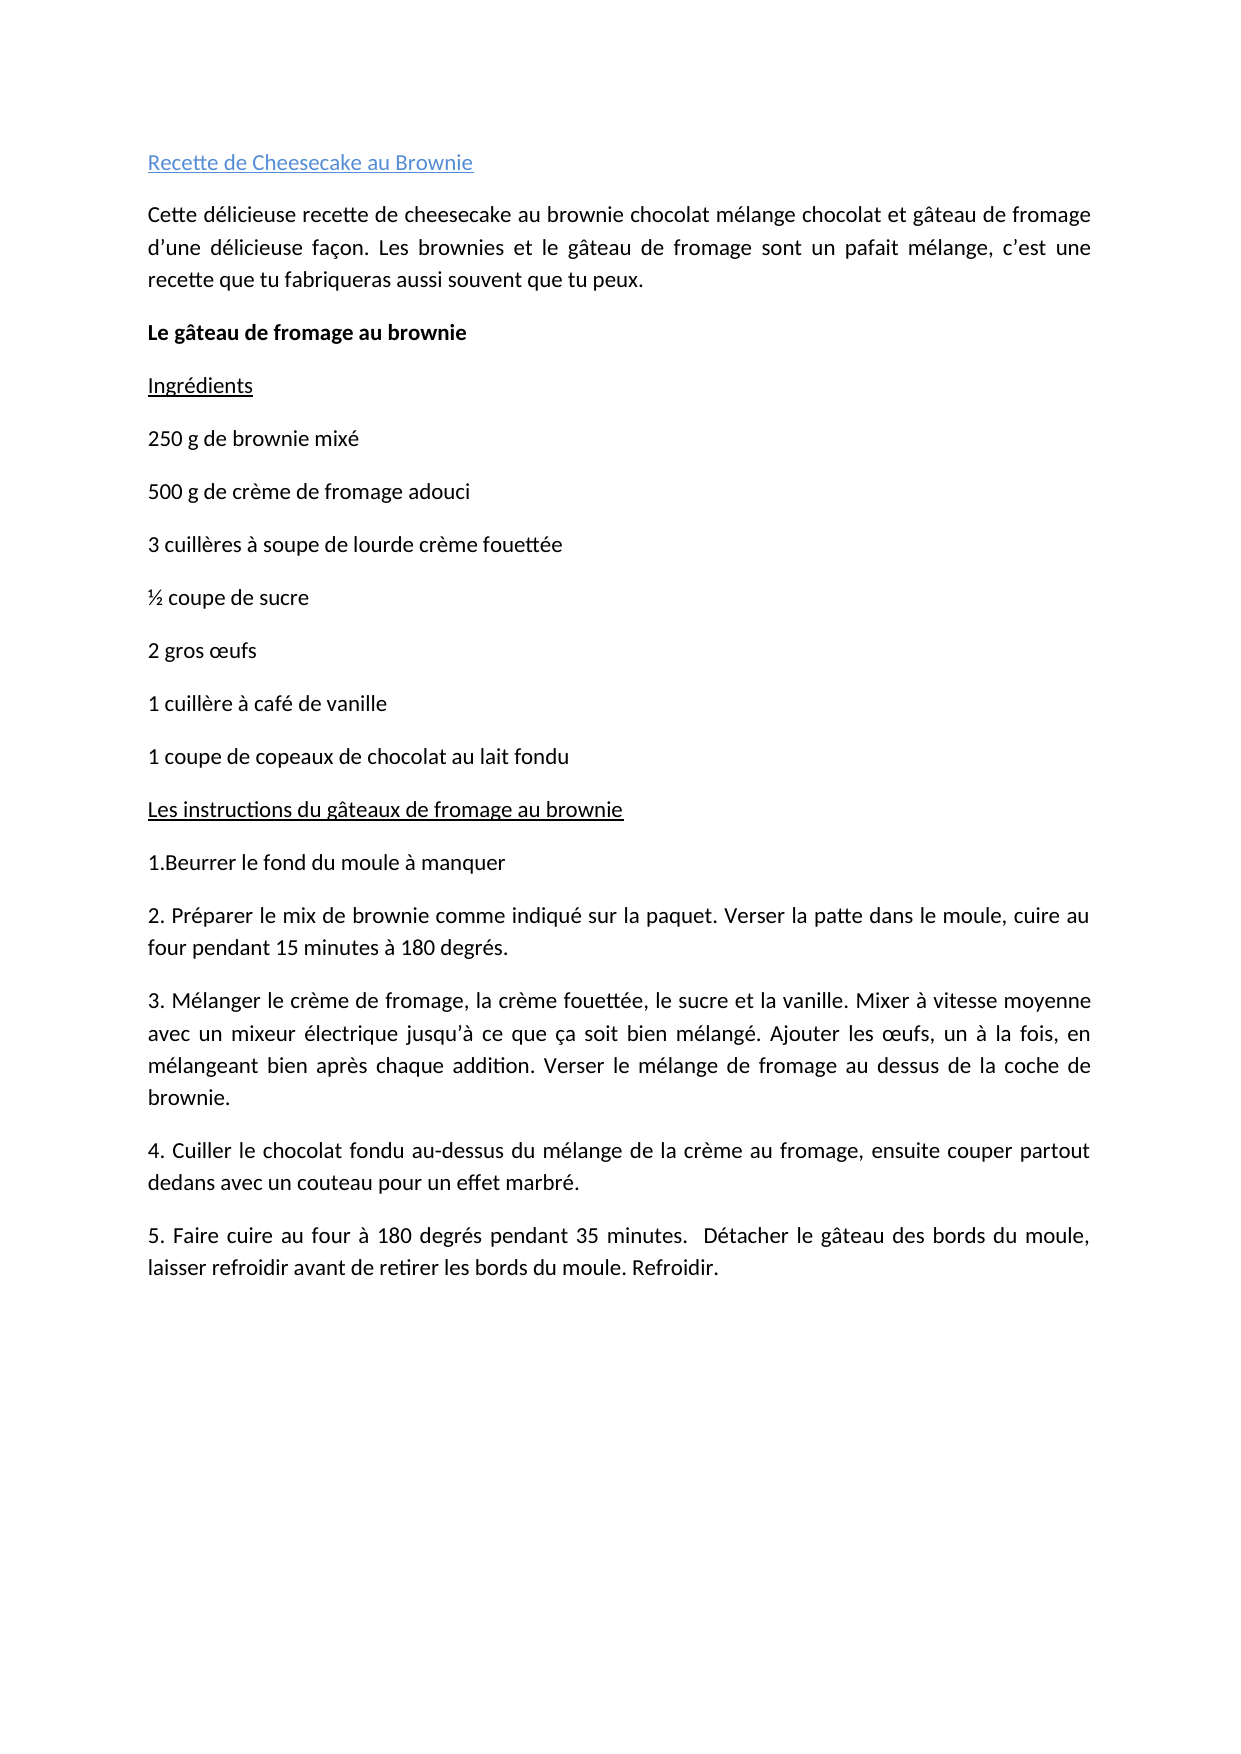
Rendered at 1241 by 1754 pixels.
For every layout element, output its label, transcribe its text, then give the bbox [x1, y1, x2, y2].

text 5. Faire cuire au four à 180 degrés pendant 35 minutes. Détacher le gâteau des bords du moule, laisser refroidir avant de retirer les bords du moule. Refroidir. [148, 1221, 1093, 1281]
text 3. Mélanger le crème de fromage, la crème fouettée, le sucre et la vanille. Mixer à vitesse moyenne avec un mixeur électrique jusqu’à ce que ça soit bien mélangé. Ajouter les œufs, un à la fois, en mélangeant bien après chaque addition. Verser le mélange de fromage au dessus de la coche de brownie. [148, 986, 1093, 1111]
text 250 g de brownie mixé [148, 424, 1093, 452]
text 2. Préparer le mix de brownie comme indiqué sur la paquet. Verser la patte dans le moule, cuire au four pendant 15 minutes à 180 degrés. [148, 901, 1093, 961]
text 2 gros œufs [148, 636, 1093, 664]
text Le gâteau de fromage au brownie [148, 318, 1093, 346]
text 500 g de crème de fromage adouci [148, 477, 1093, 505]
text 1.Beurrer le fond du moule à manquer [148, 848, 1093, 876]
text 1 coupe de copeaux de chocolat au lait fondu [148, 742, 1093, 770]
text 1 cuillère à café de vanille [148, 689, 1093, 717]
text 4. Cuiller le chocolat fondu au-dessus du mélange de la crème au fromage, ensuite couper partout dedans avec un couteau pour un effet marbré. [148, 1136, 1093, 1196]
text Ingrédients [148, 371, 1093, 399]
text Cette délicieuse recette de cheesecake au brownie chocolat mélange chocolat et gâteau de fromage d’une délicieuse façon. Les brownies et le gâteau de fromage sont un pafait mélange, c’est une recette que tu fabriqueras aussi souvent que tu peux. [148, 201, 1093, 293]
text Recette de Cheesecake au Brownie [148, 148, 1093, 176]
text ½ coupe de sucre [148, 583, 1093, 611]
text 3 cuillères à soupe de lourde crème fouettée [148, 530, 1093, 558]
text Les instructions du gâteaux de fromage au brownie [148, 795, 1093, 823]
